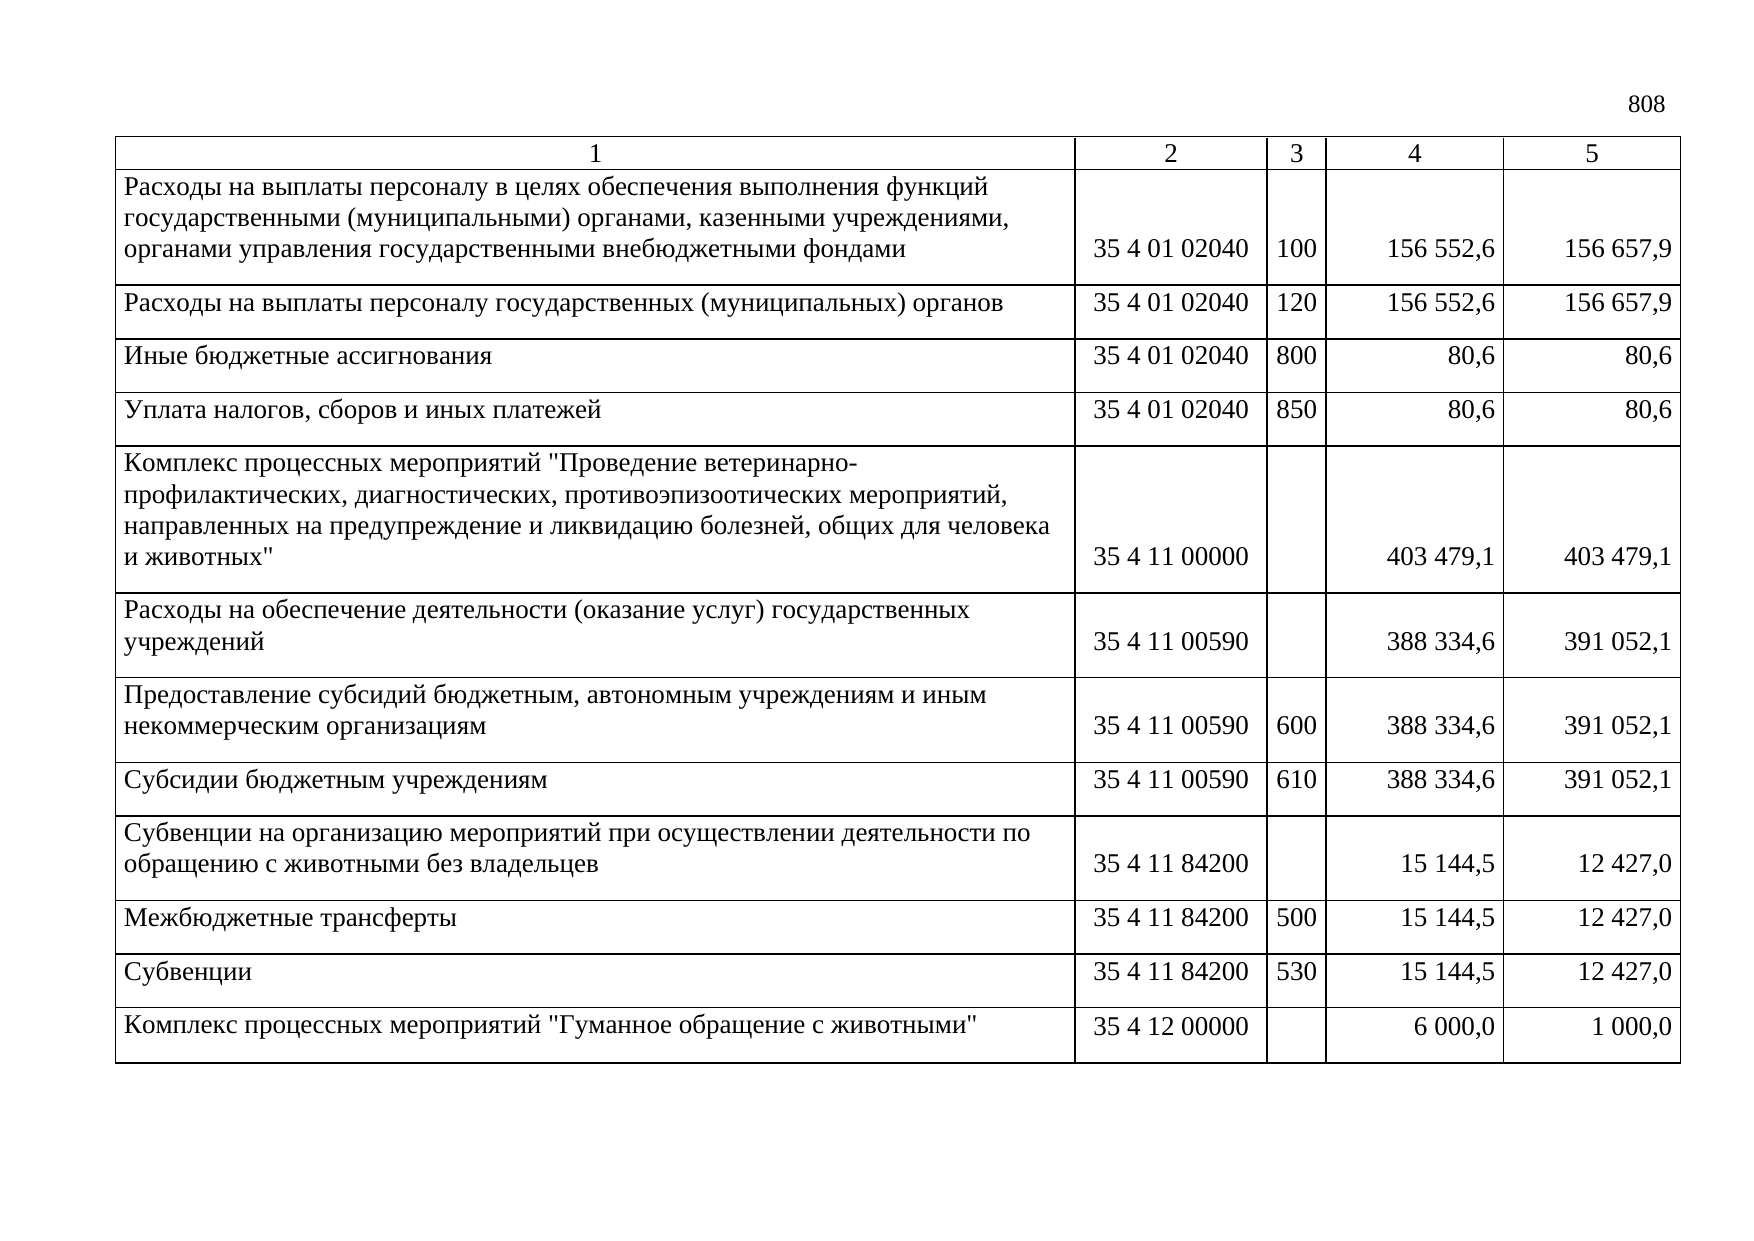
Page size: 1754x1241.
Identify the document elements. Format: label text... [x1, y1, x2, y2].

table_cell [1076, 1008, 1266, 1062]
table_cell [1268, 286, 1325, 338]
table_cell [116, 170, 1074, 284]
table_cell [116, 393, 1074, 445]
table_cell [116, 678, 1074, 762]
table_header 1 [116, 137, 1075, 168]
table_header 5 [1504, 137, 1680, 168]
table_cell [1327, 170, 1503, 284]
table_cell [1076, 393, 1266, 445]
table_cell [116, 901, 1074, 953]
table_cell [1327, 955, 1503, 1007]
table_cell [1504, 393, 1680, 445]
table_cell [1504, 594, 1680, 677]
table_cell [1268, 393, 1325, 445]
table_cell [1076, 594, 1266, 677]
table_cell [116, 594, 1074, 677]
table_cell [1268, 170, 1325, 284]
table_header 4 [1327, 137, 1503, 168]
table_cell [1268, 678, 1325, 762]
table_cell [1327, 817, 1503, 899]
table_header 2 [1076, 137, 1267, 168]
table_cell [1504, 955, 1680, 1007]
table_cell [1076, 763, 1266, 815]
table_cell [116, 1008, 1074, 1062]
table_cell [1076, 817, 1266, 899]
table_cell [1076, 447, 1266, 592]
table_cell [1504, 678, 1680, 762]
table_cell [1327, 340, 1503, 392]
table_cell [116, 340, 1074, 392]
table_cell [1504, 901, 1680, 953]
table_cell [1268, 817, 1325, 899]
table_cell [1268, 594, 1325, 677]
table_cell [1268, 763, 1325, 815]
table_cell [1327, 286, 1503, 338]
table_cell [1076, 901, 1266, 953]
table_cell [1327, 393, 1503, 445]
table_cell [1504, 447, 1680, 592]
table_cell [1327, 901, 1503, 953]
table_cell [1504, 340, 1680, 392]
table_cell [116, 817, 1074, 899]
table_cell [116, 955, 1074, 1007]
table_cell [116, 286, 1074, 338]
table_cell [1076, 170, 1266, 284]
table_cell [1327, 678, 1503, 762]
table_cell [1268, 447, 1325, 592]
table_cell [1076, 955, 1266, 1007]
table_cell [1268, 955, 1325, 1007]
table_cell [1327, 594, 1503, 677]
table_header 3 [1268, 137, 1326, 168]
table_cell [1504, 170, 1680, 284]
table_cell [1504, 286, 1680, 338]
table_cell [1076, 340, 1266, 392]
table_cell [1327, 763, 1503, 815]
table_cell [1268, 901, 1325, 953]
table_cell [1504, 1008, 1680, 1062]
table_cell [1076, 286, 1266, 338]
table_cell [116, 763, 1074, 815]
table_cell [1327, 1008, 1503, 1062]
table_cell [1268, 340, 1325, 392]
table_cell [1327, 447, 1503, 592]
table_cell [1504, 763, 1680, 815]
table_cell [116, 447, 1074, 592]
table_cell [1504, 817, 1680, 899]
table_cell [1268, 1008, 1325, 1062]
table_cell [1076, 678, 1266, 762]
